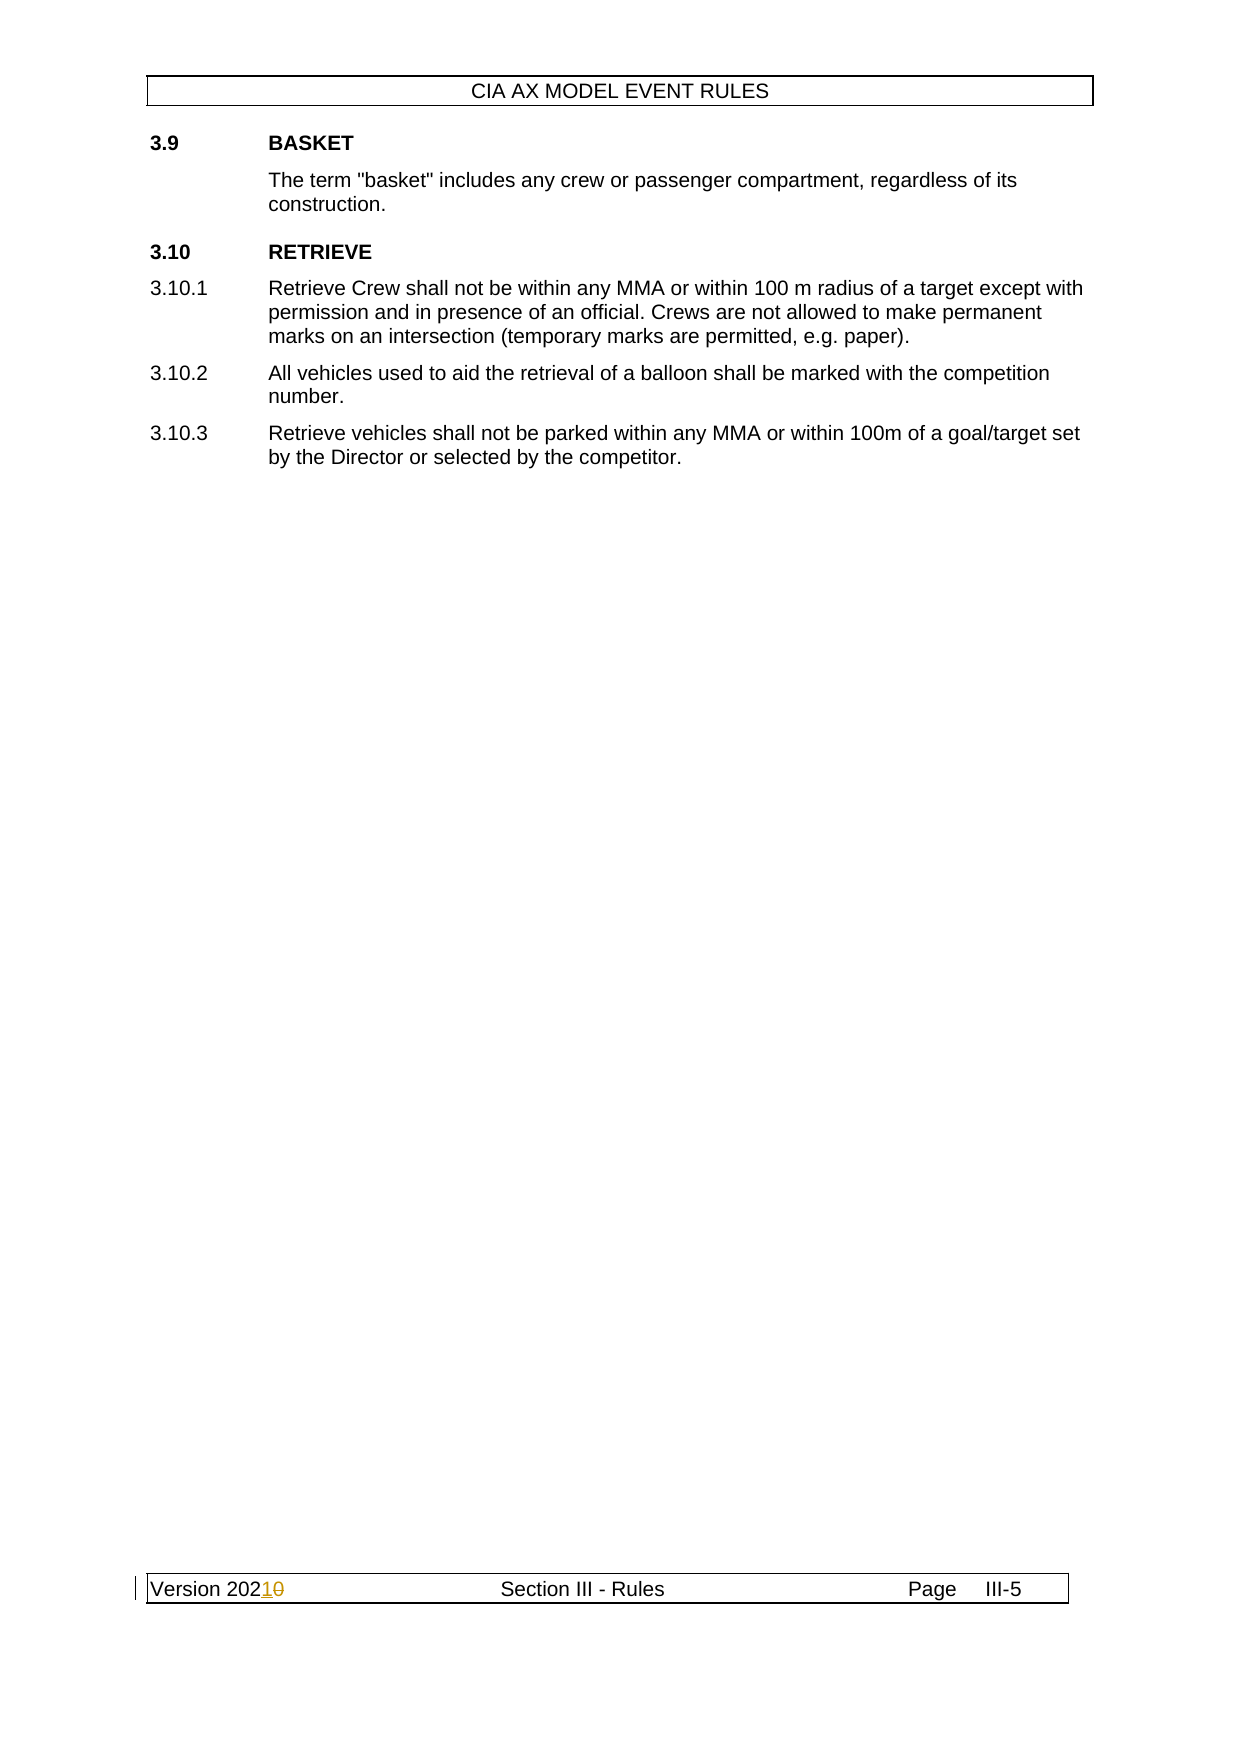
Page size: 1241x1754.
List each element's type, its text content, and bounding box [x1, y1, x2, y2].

subtitle 3.9 BASKET [150, 131, 1090, 155]
text 3.10.2 All vehicles used to aid the retrieval of a balloon shall be marked with the competition number. [150, 360, 1090, 408]
text The term "basket" includes any crew or passenger compartment, regardless of its construction. [150, 168, 1090, 216]
text 3.10.3 Retrieve vehicles shall not be parked within any MMA or within 100m of a goal/target set by the Director or selected by the competitor. [150, 421, 1090, 469]
text 3.10.1 Retrieve Crew shall not be within any MMA or within 100 m radius of a target except with permission and in presence of an official. Crews are not allowed to make permanent marks on an intersection (temporary marks are permitted, e.g. paper). [150, 276, 1090, 348]
subtitle 3.10 RETRIEVE [150, 239, 1090, 263]
